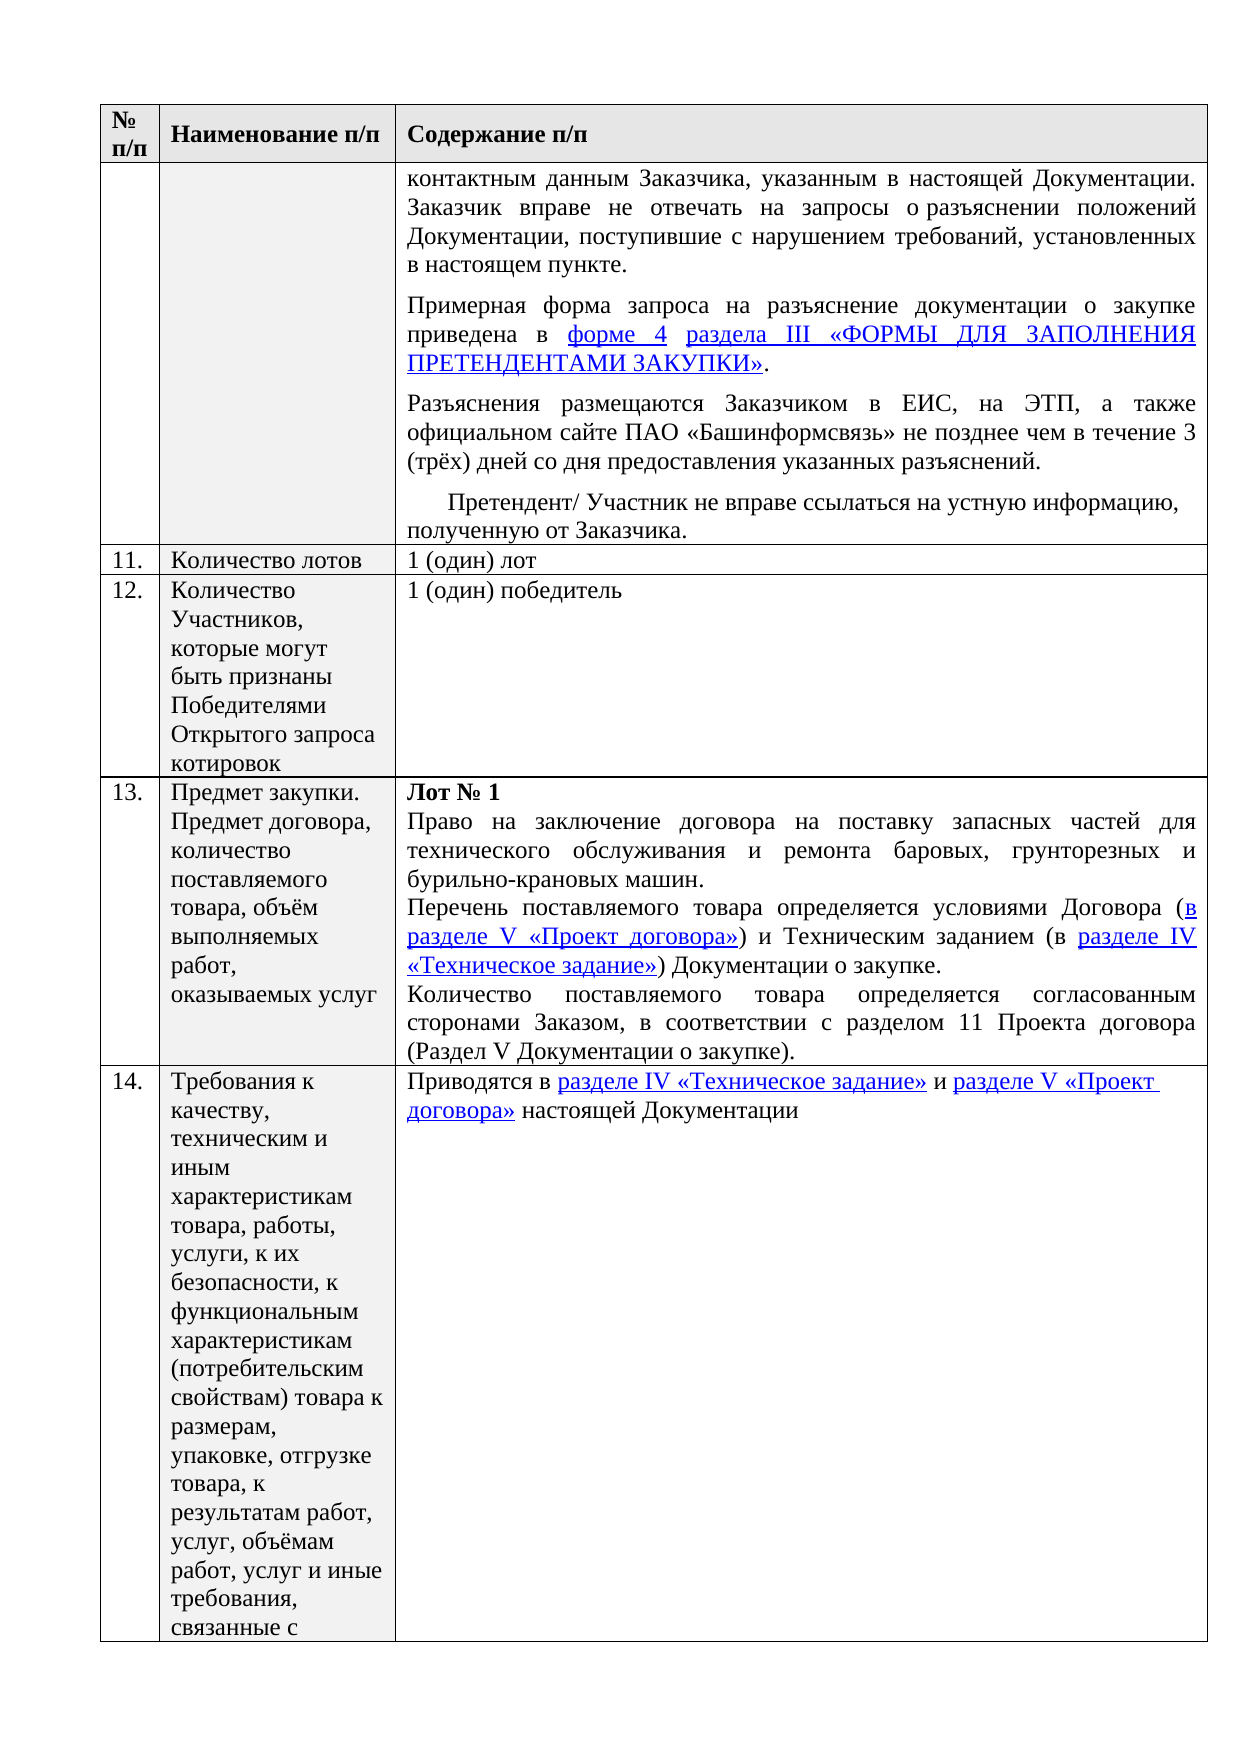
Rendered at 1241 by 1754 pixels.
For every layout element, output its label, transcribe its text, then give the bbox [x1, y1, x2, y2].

table_cell Предмет закупки. Предмет договора, количество поставляемого товара, объём выполняемых работ, оказываемых услуг [160, 778, 395, 1065]
table_header Наименование п/п [160, 105, 395, 162]
table_cell [101, 1066, 159, 1641]
table_header Содержание п/п [396, 105, 1207, 162]
table_cell [101, 163, 159, 544]
table_cell [101, 778, 159, 1065]
table_cell Количество лотов [160, 545, 395, 574]
table_cell [101, 545, 159, 574]
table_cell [160, 1066, 395, 1641]
table_cell Лот № 1 Право на заключение договора на поставку запасных частей для технического обслуживания и ремонта баровых, грунторезных и бурильно-крановых машин. Перечень поставляемого товара определяется условиями Договора (в разделе V «Проект договора») и Техническим заданием (в разделе IV «Техническое задание») Документации о закупке. Количество поставляемого товара определяется согласованным сторонами Заказом, в соответствии с разделом 11 Проекта договора (Раздел V Документации о закупке). [396, 778, 1207, 1065]
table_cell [396, 163, 1207, 544]
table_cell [160, 163, 395, 544]
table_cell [396, 1066, 1207, 1641]
table_cell 1 (один) победитель [396, 575, 1207, 776]
table_cell Количество Участников, которые могут быть признаны Победителями Открытого запроса котировок [160, 575, 395, 776]
table_header № п/п [101, 105, 159, 162]
table_cell [101, 575, 159, 776]
table_cell 1 (один) лот [396, 545, 1207, 574]
